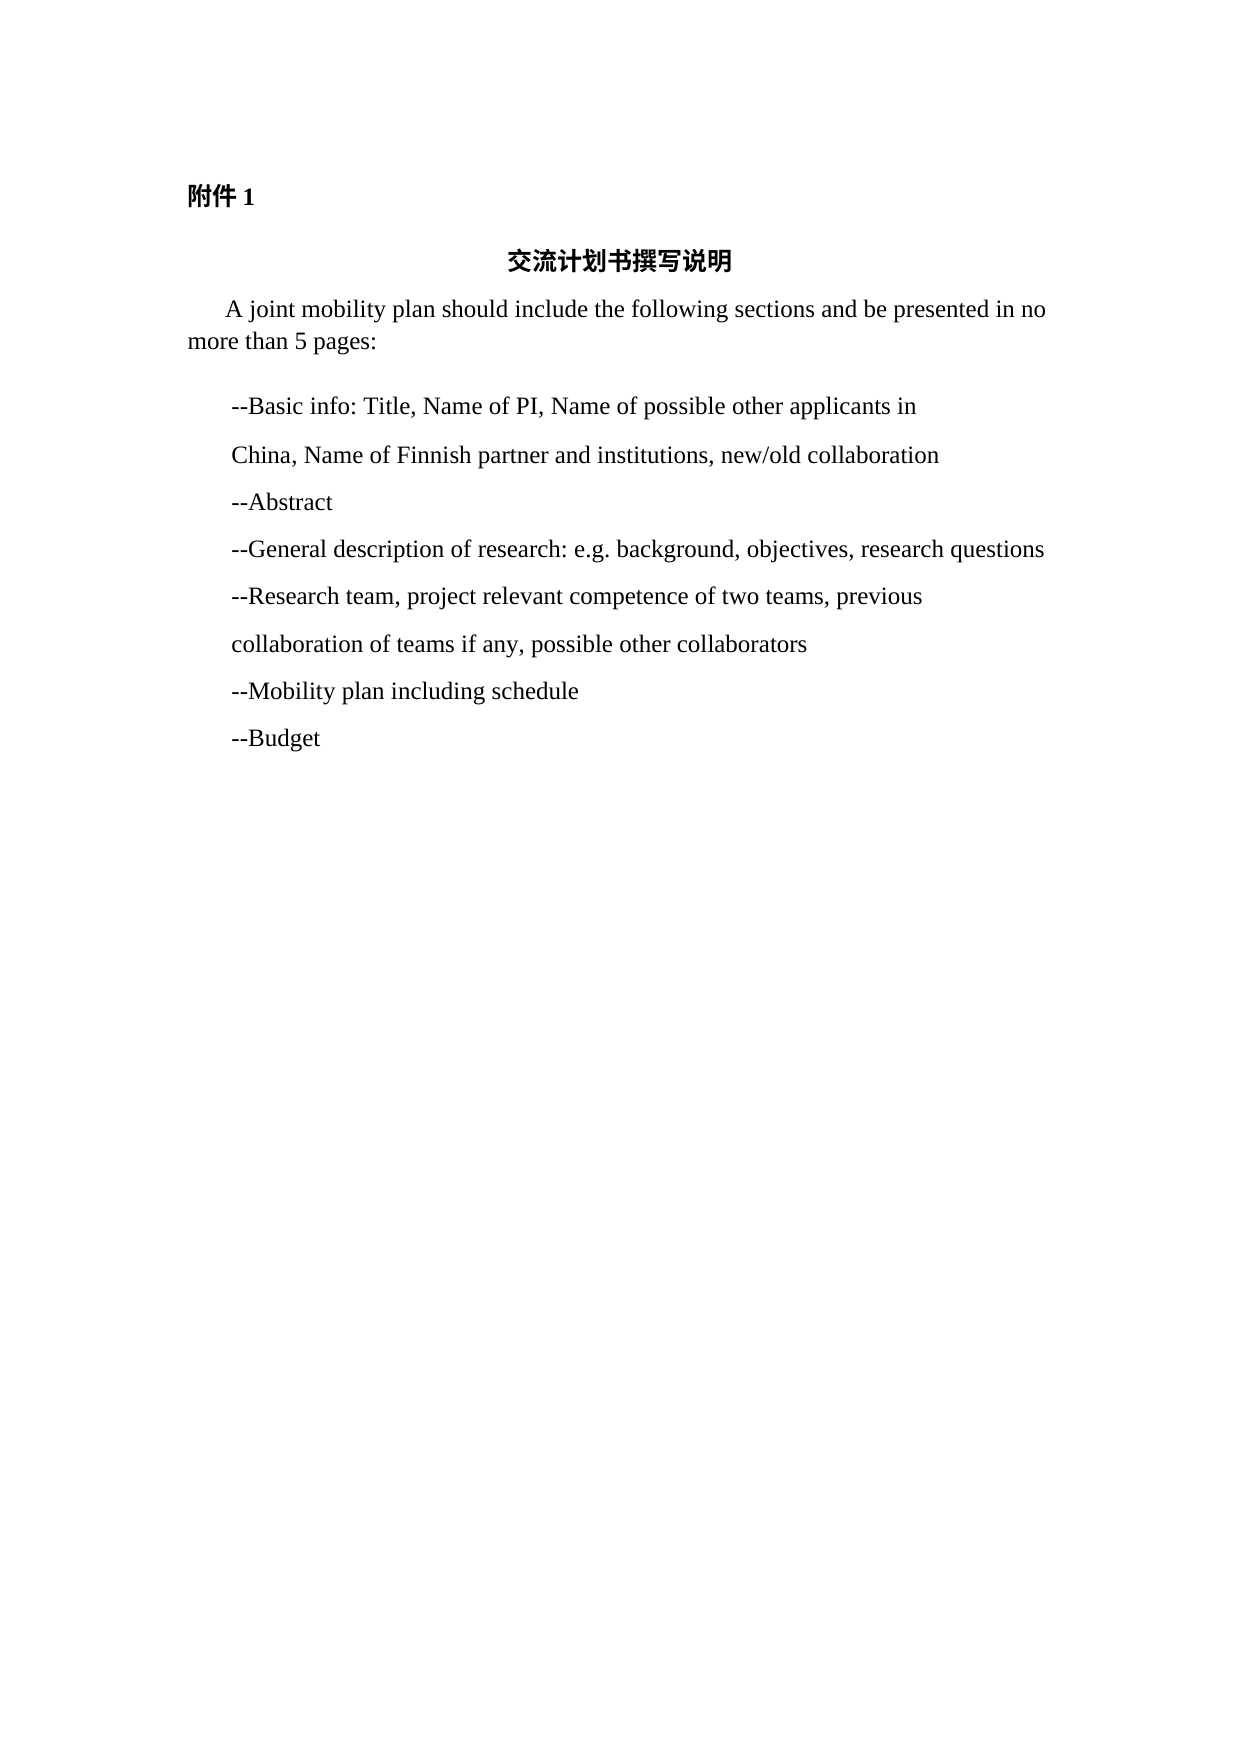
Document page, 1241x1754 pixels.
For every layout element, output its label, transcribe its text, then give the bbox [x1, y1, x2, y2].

text 交流计划书撰写说明 [187, 227, 1053, 292]
list --General description of research: e.g. background, objectives, research questions [231, 532, 1053, 564]
list --Research team, project relevant competence of two teams, previous collaboration of teams if any, possible other collaborators [231, 579, 1053, 660]
text 附件1 [187, 162, 1053, 227]
text A joint mobility plan should include the following sections and be presented in no more than 5 pages: [187, 292, 1053, 357]
list --Budget [231, 721, 1053, 754]
list --Abstract [231, 485, 1053, 518]
list --Basic info: Title, Name of PI, Name of possible other applicants in China, Name of Finnish partner and institutions, new/old collaboration [231, 389, 1053, 471]
list --Mobility plan including schedule [231, 674, 1053, 707]
